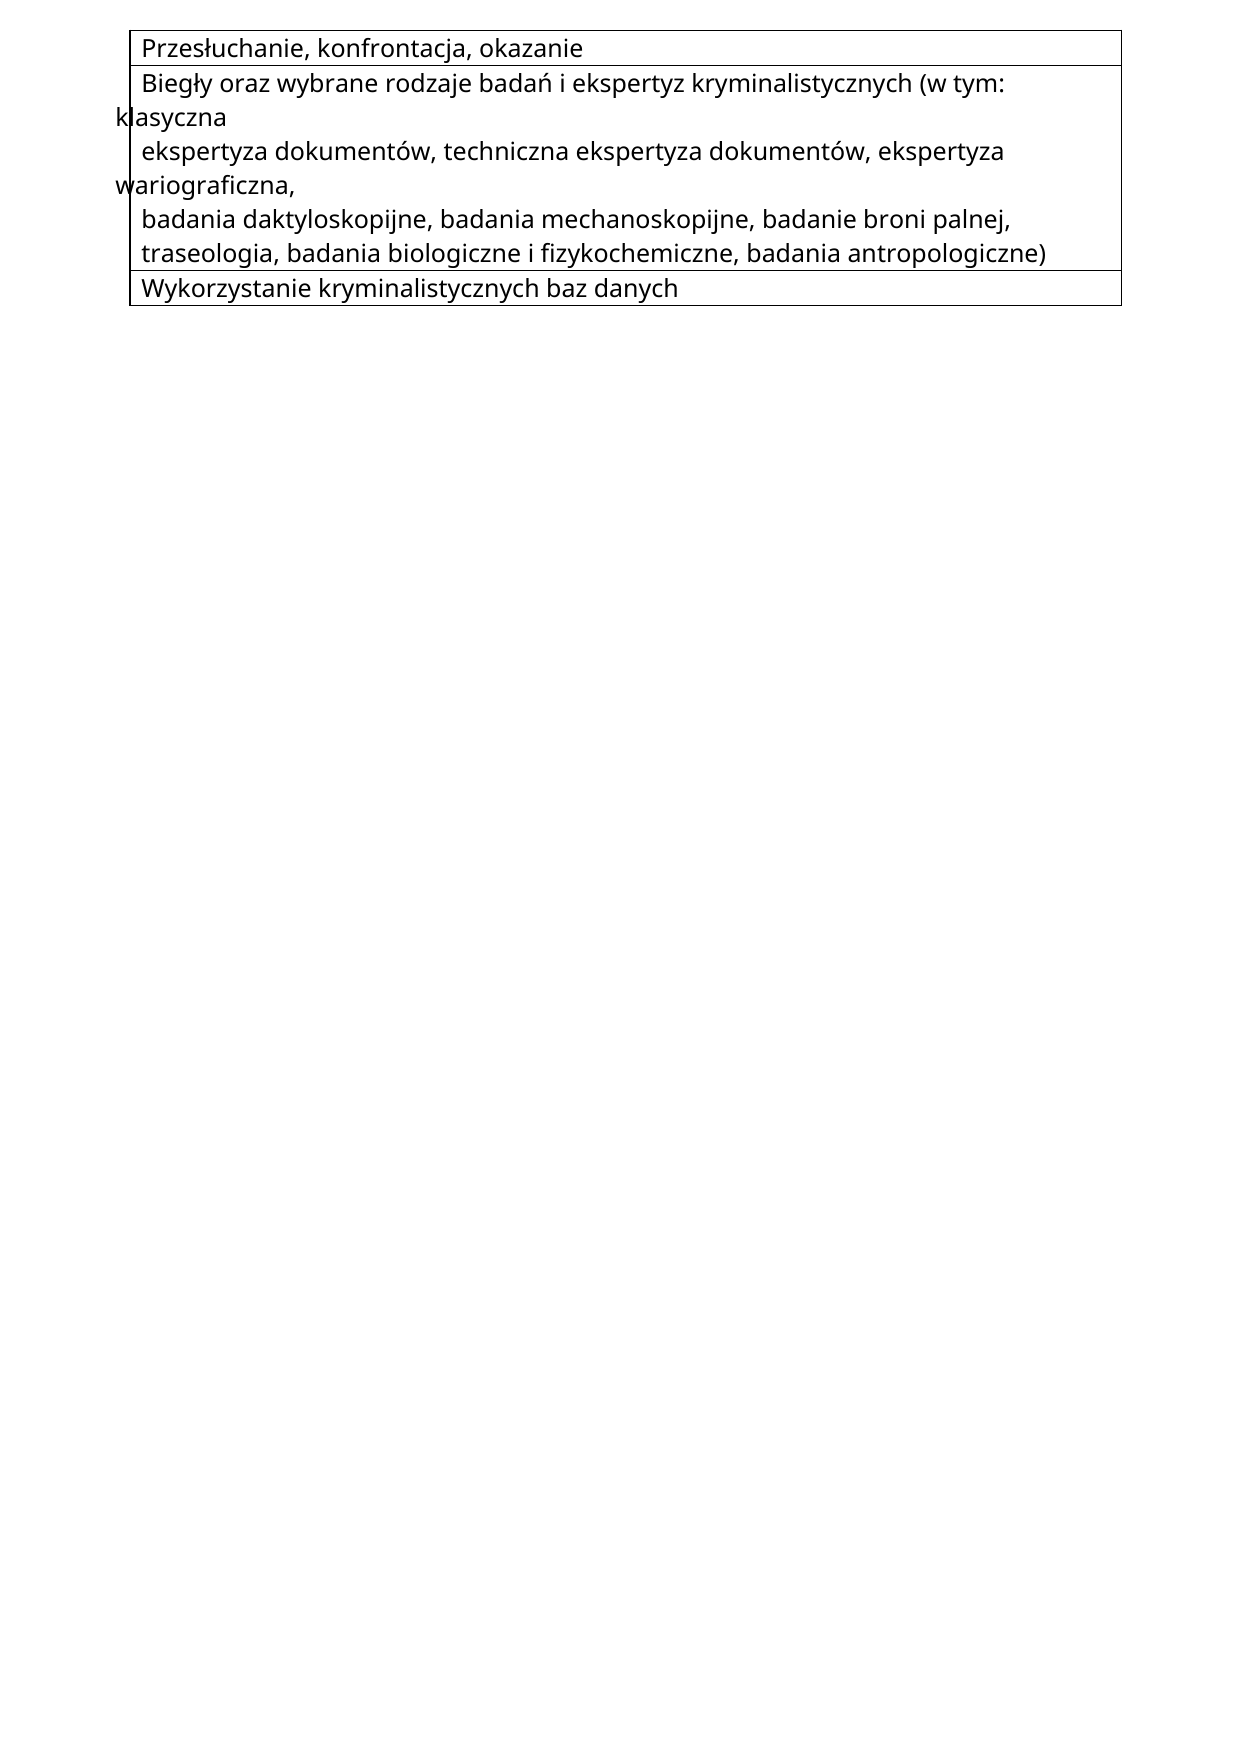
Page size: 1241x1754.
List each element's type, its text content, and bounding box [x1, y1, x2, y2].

table_cell Przesłuchanie, konfrontacja, okazanie [131, 31, 1121, 65]
table_cell Biegły oraz wybrane rodzaje badań i ekspertyz kryminalistycznych (w tym: klasyczna ekspertyza dokumentów, techniczna ekspertyza dokumentów, ekspertyza wariograficzna, badania daktyloskopijne, badania mechanoskopijne, badanie broni palnej, traseologia, badania biologiczne i fizykochemiczne, badania antropologiczne) [131, 66, 1121, 270]
table_cell Wykorzystanie kryminalistycznych baz danych [131, 271, 1121, 305]
